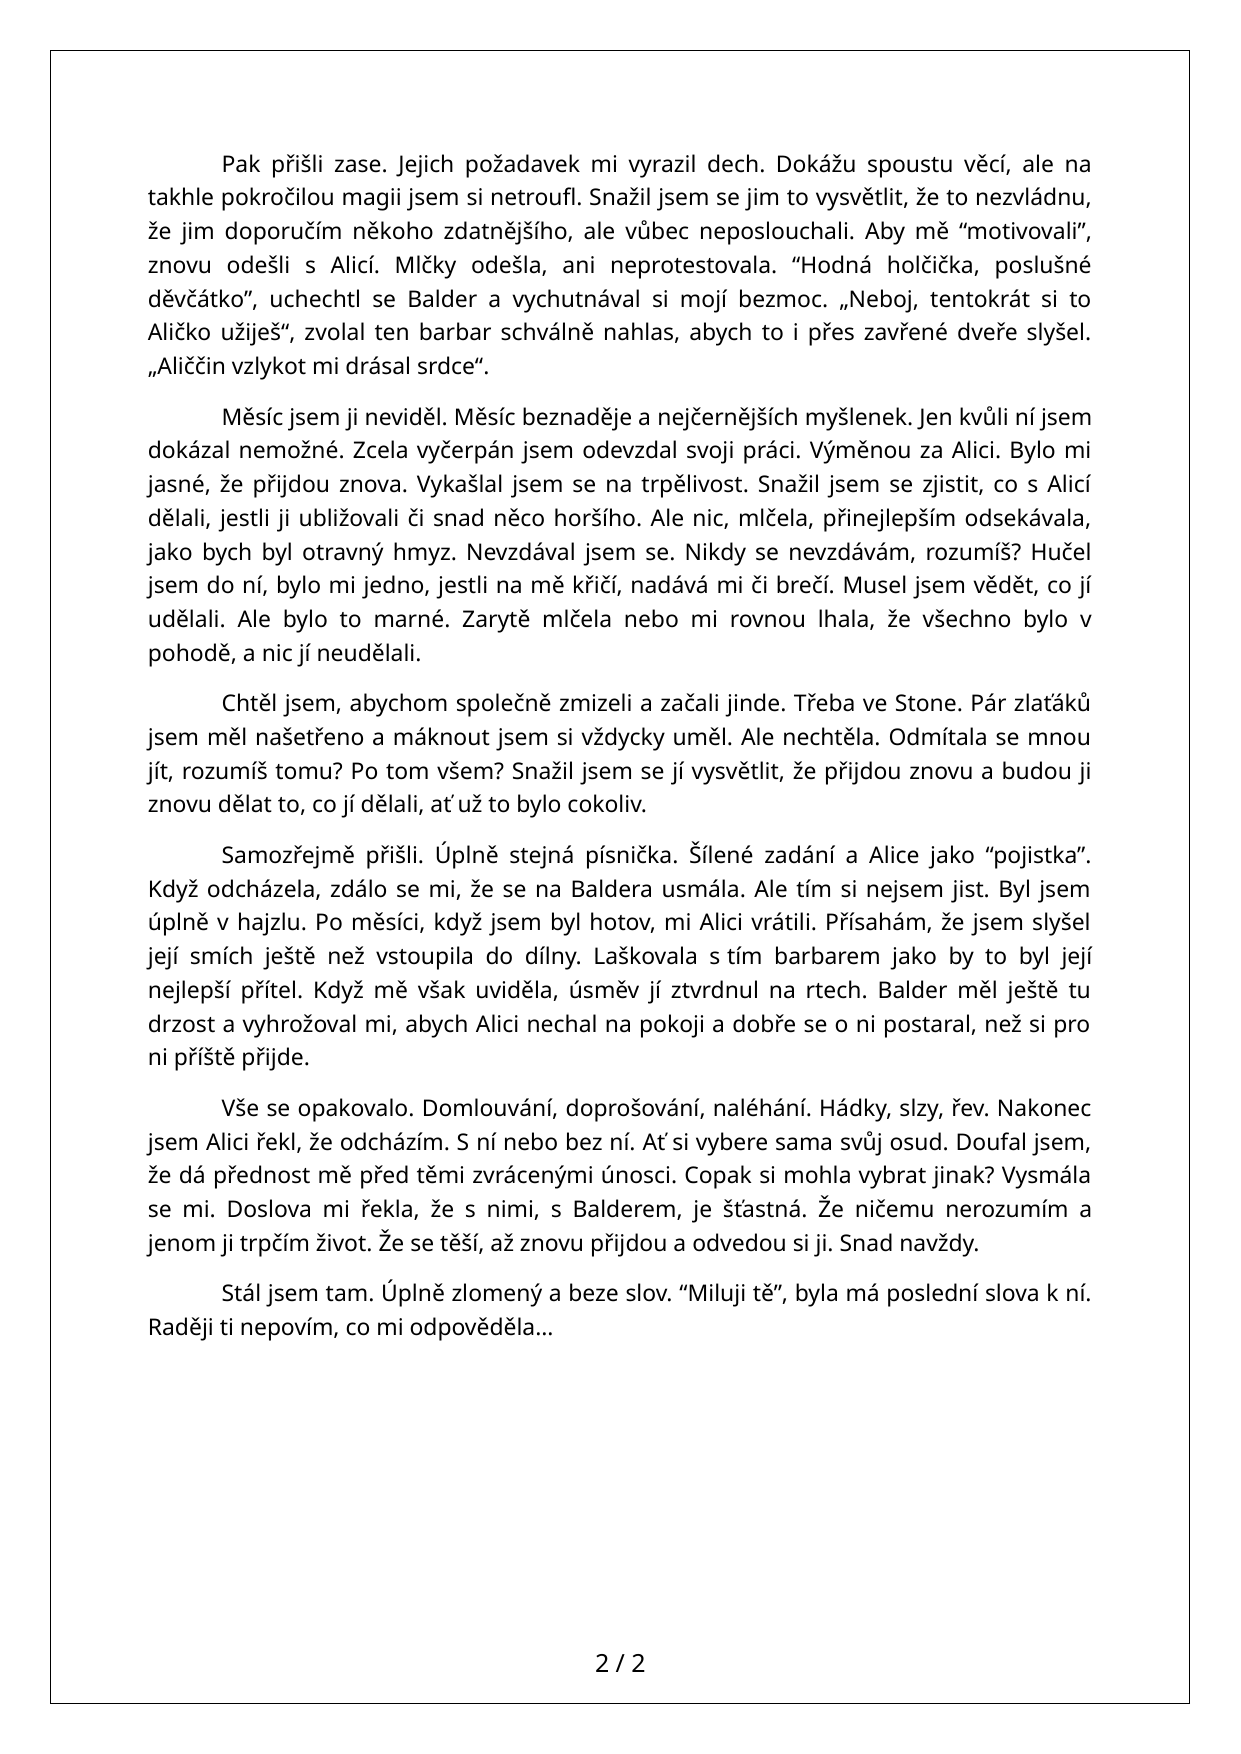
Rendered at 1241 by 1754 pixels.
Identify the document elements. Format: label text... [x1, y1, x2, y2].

text Vše se opakovalo. Domlouvání, doprošování, naléhání. Hádky, slzy, řev. Nakonec jsem Alici řekl, že odcházím. S ní nebo bez ní. Ať si vybere sama svůj osud. Doufal jsem, že dá přednost mě před těmi zvrácenými únosci. Copak si mohla vybrat jinak? Vysmála se mi. Doslova mi řekla, že s nimi, s Balderem, je šťastná. Že ničemu nerozumím a jenom ji trpčím život. Že se těší, až znovu přijdou a odvedou si ji. Snad navždy. [148, 1092, 1093, 1258]
text Chtěl jsem, abychom společně zmizeli a začali jinde. Třeba ve Stone. Pár zlaťáků jsem měl našetřeno a máknout jsem si vždycky uměl. Ale nechtěla. Odmítala se mnou jít, rozumíš tomu? Po tom všem? Snažil jsem se jí vysvětlit, že přijdou znovu a budou ji znovu dělat to, co jí dělali, ať už to bylo cokoliv. [148, 687, 1093, 820]
text Stál jsem tam. Úplně zlomený a beze slov. “Miluji tě”, byla má poslední slova k ní. Raději ti nepovím, co mi odpověděla… [148, 1277, 1093, 1342]
text Samozřejmě přišli. Úplně stejná písnička. Šílené zadání a Alice jako “pojistka”. Když odcházela, zdálo se mi, že se na Baldera usmála. Ale tím si nejsem jist. Byl jsem úplně v hajzlu. Po měsíci, když jsem byl hotov, mi Alici vrátili. Přísahám, že jsem slyšel její smích ještě než vstoupila do dílny. Laškovala s tím barbarem jako by to byl její nejlepší přítel. Když mě však uviděla, úsměv jí ztvrdnul na rtech. Balder měl ještě tu drzost a vyhrožoval mi, abych Alici nechal na pokoji a dobře se o ni postaral, než si pro ni příště přijde. [148, 839, 1093, 1073]
text Měsíc jsem ji neviděl. Měsíc beznaděje a nejčernějších myšlenek. Jen kvůli ní jsem dokázal nemožné. Zcela vyčerpán jsem odevzdal svoji práci. Výměnou za Alici. Bylo mi jasné, že přijdou znova. Vykašlal jsem se na trpělivost. Snažil jsem se zjistit, co s Alicí dělali, jestli ji ubližovali či snad něco horšího. Ale nic, mlčela, přinejlepším odsekávala, jako bych byl otravný hmyz. Nevzdával jsem se. Nikdy se nevzdávám, rozumíš? Hučel jsem do ní, bylo mi jedno, jestli na mě křičí, nadává mi či brečí. Musel jsem vědět, co jí udělali. Ale bylo to marné. Zarytě mlčela nebo mi rovnou lhala, že všechno bylo v pohodě, a nic jí neudělali. [148, 401, 1093, 668]
text Pak přišli zase. Jejich požadavek mi vyrazil dech. Dokážu spoustu věcí, ale na takhle pokročilou magii jsem si netroufl. Snažil jsem se jim to vysvětlit, že to nezvládnu, že jim doporučím někoho zdatnějšího, ale vůbec neposlouchali. Aby mě “motivovali”, znovu odešli s Alicí. Mlčky odešla, ani neprotestovala. “Hodná holčička, poslušné děvčátko”, uchechtl se Balder a vychutnával si mojí bezmoc. „Neboj, tentokrát si to Aličko užiješ“, zvolal ten barbar schválně nahlas, abych to i přes zavřené dveře slyšel. „Aliččin vzlykot mi drásal srdce“. [148, 148, 1093, 381]
